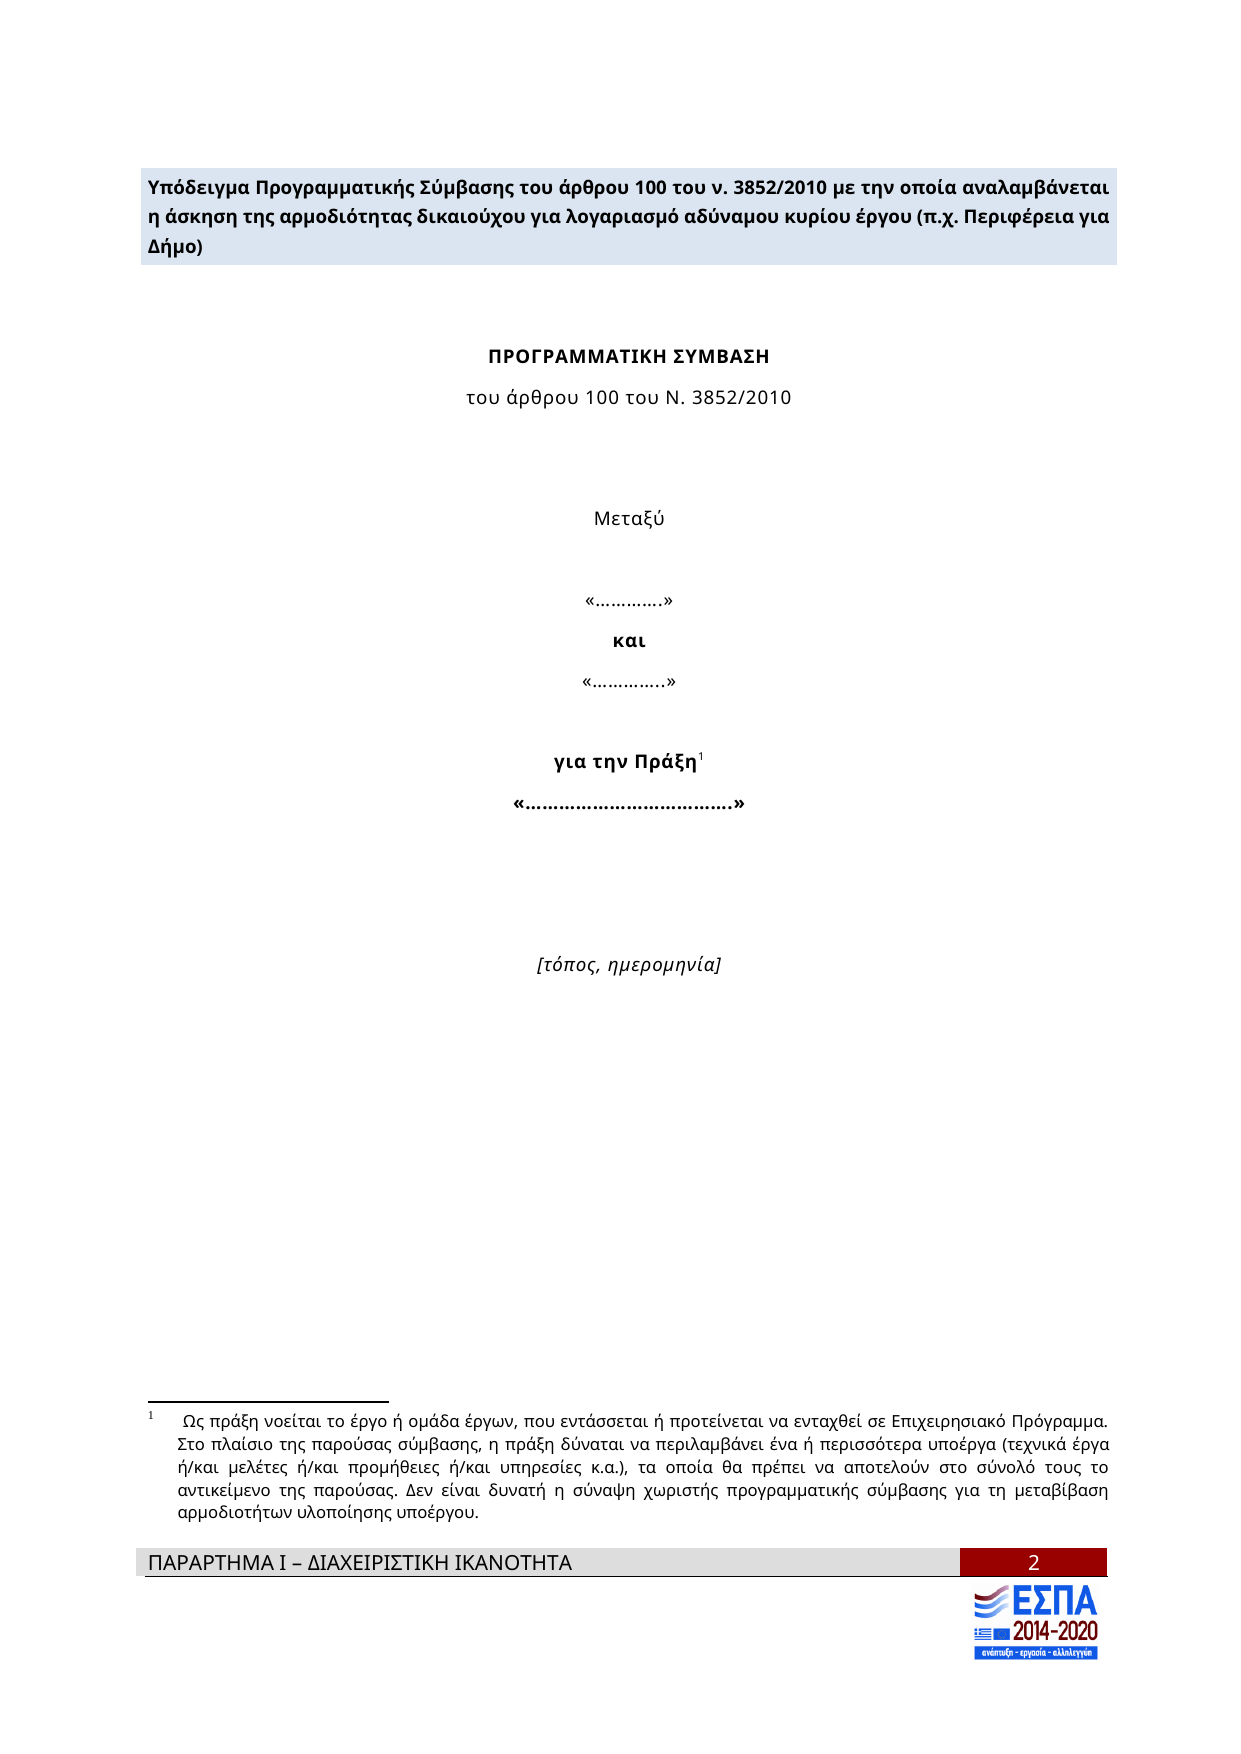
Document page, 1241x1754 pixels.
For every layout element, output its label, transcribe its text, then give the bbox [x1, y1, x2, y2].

text «……………………………….» [148, 789, 1110, 815]
picture [971, 1583, 1100, 1661]
text ΠΡΟΓΡΑΜΜΑΤΙΚΗ ΣΥΜΒΑΣΗ [148, 344, 1110, 369]
text «…………..» [148, 668, 1110, 693]
text για την Πράξη [148, 749, 1110, 774]
text «………….» [148, 587, 1110, 612]
text [τόπος, ημερομηνία] [148, 951, 1110, 977]
subtitle Υπόδειγμα Προγραμματικής Σύμβασης του άρθρου 100 του ν. 3852/2010 με την οποία αναλαμβάνεται η άσκηση της αρμοδιότητας δικαιούχου για λογαριασμό αδύναμου κυρίου έργου (π.χ. Περιφέρεια για Δήμο) [148, 175, 1110, 258]
text Μεταξύ [148, 506, 1110, 531]
text και [148, 627, 1110, 653]
text του άρθρου 100 του Ν. 3852/2010 [148, 384, 1110, 410]
